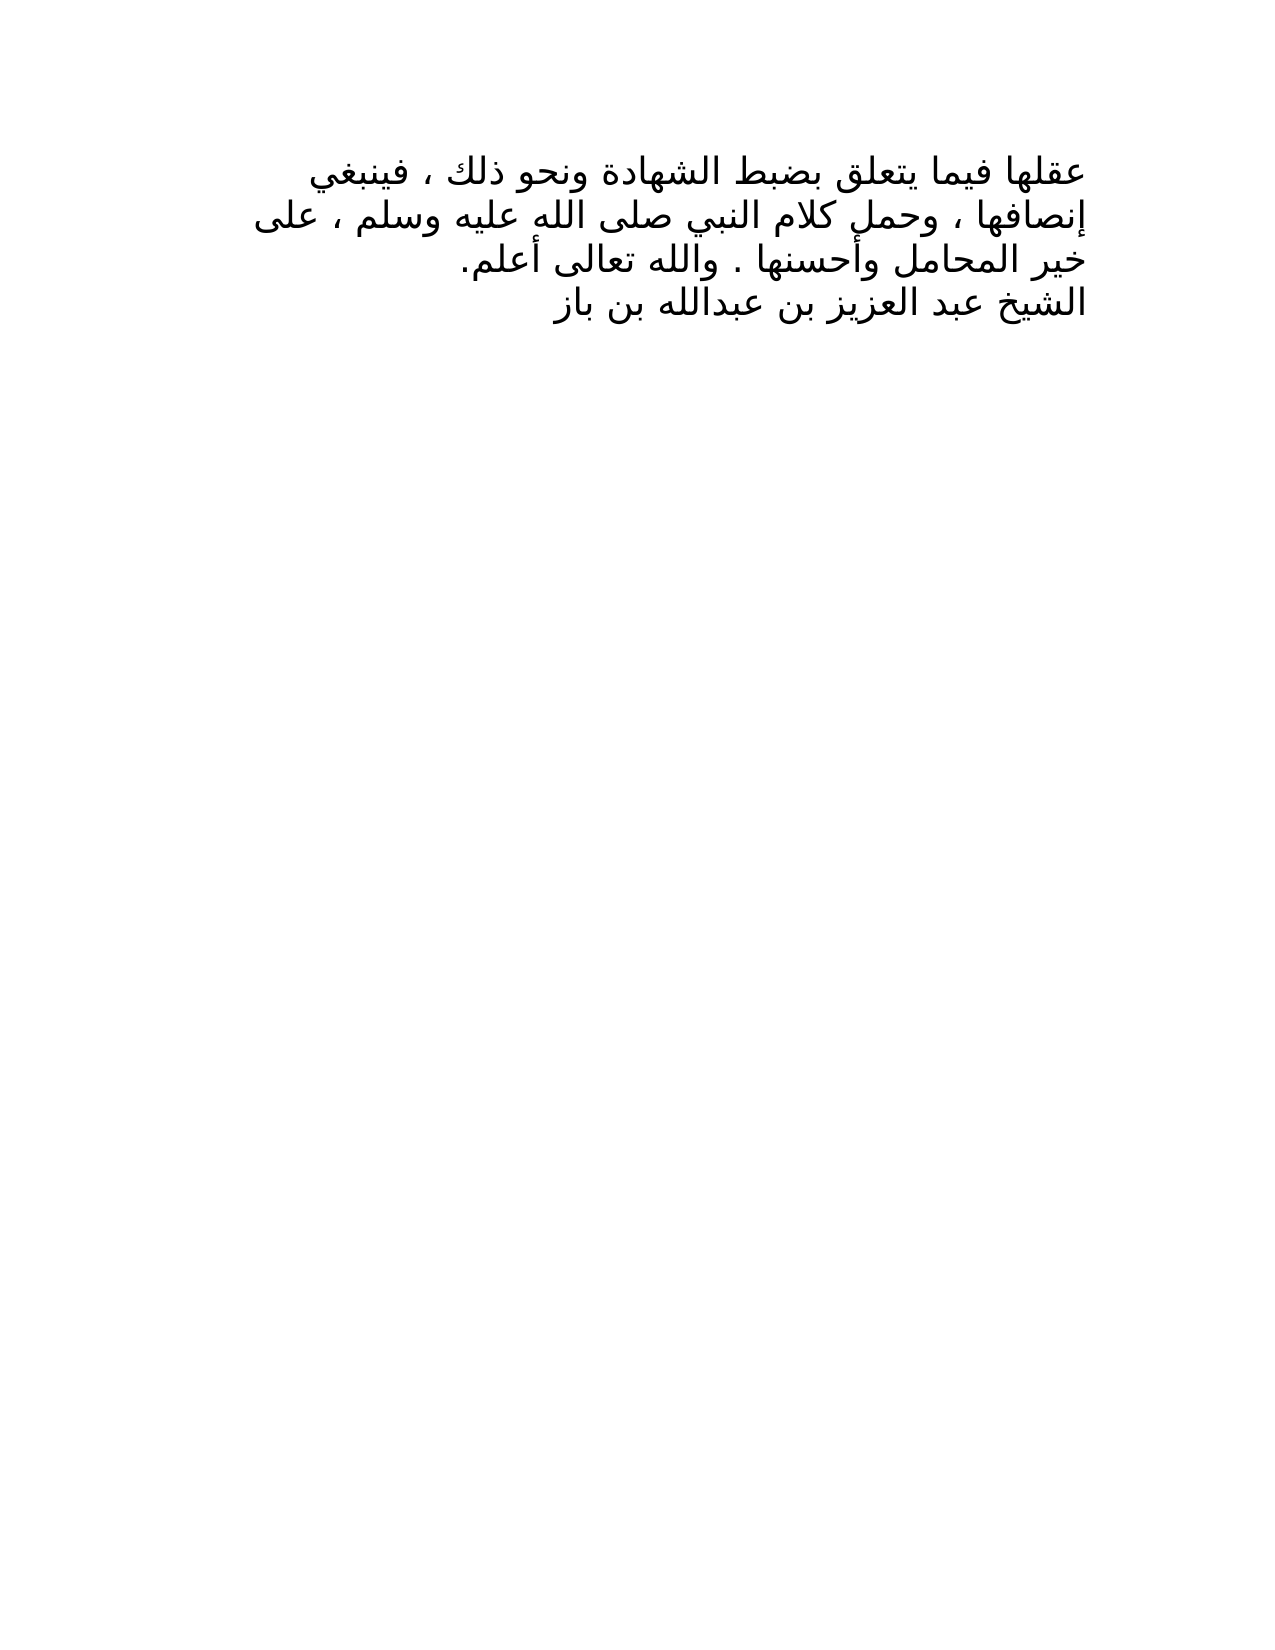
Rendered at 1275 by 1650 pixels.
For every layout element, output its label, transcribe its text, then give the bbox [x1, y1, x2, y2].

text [187, 150, 1087, 281]
text الشيخ عبد العزيز بن عبدالله بن باز [187, 281, 1087, 324]
